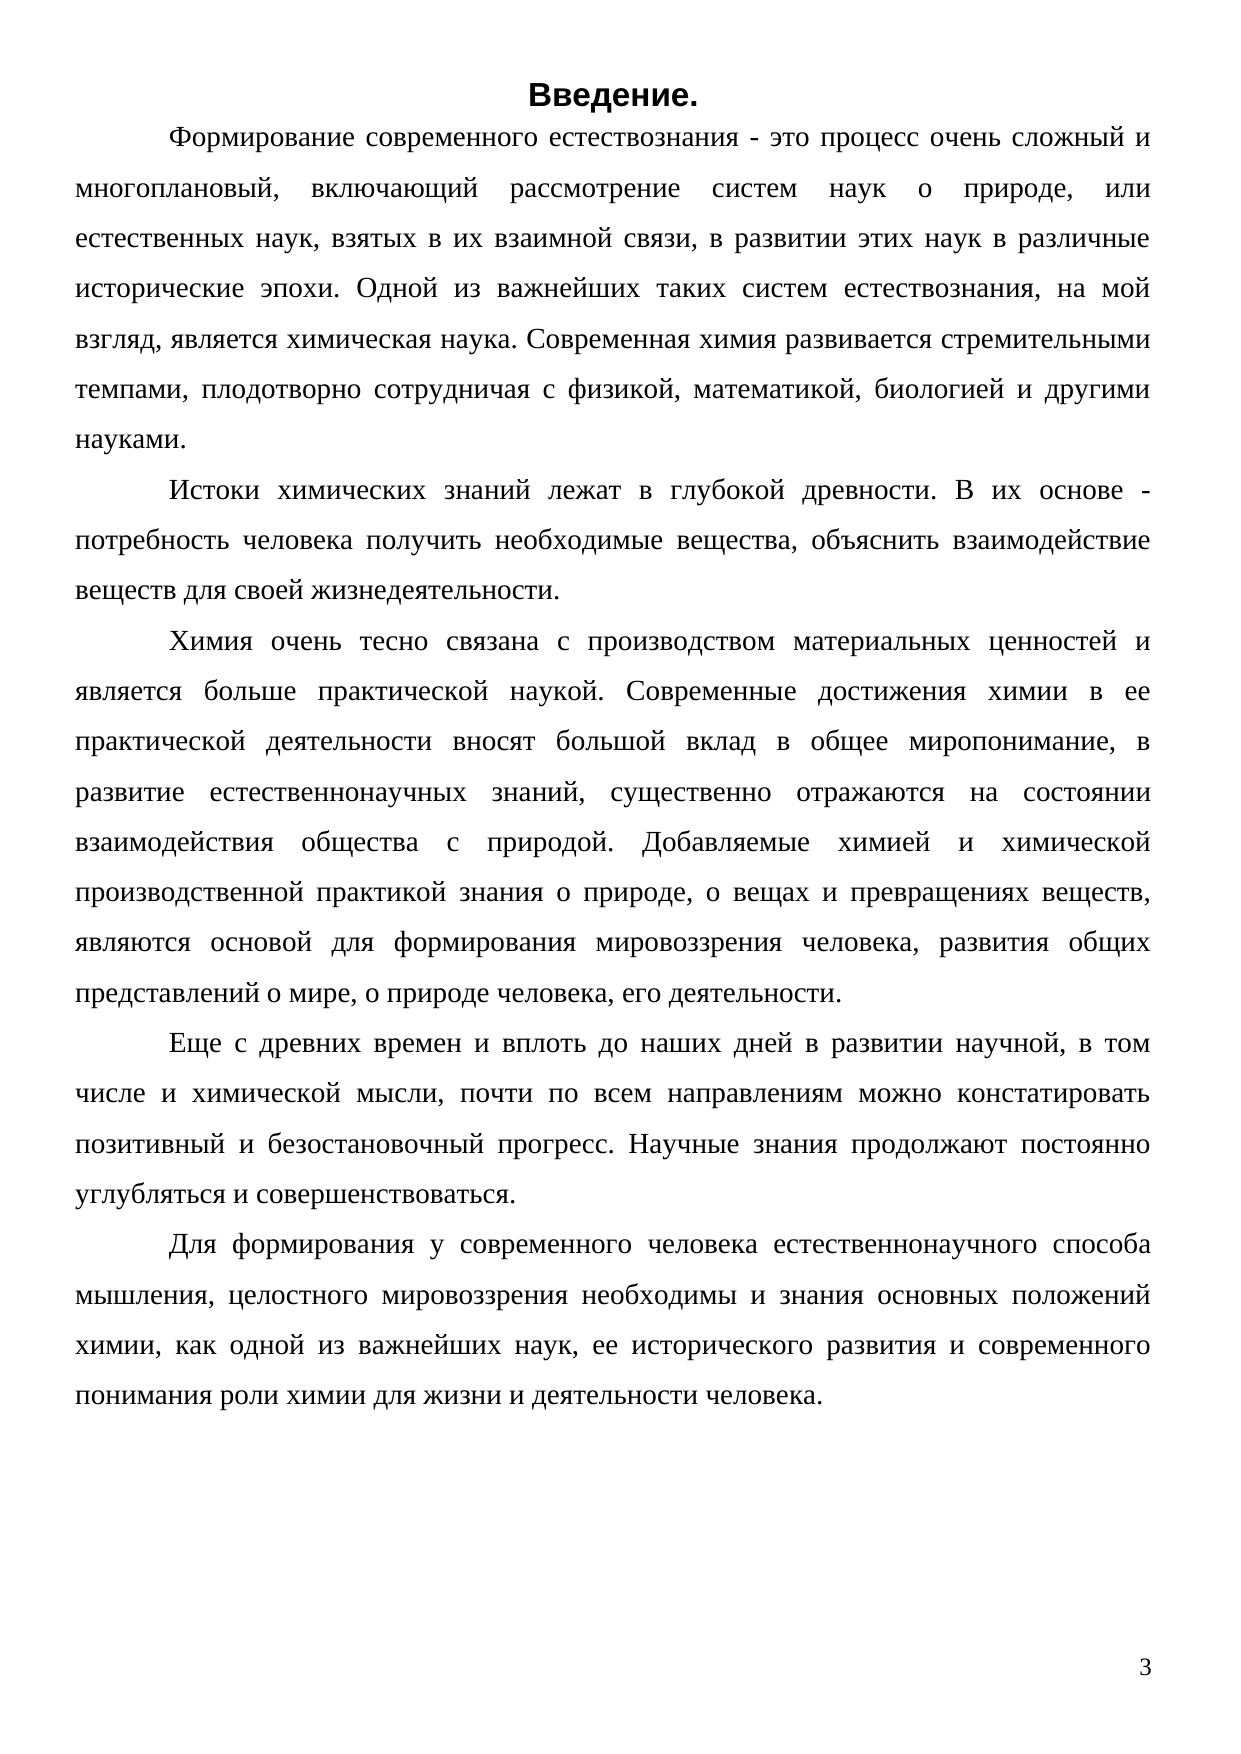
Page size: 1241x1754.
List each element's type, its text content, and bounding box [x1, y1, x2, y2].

text Для формирования у современного человека естественнонаучного способа мышления, целостного мировоззрения необходимы и знания основных положений химии, как одной из важнейших наук, ее исторического развития и современного понимания роли химии для жизни и деятельности человека. [75, 1226, 1152, 1411]
text Формирование современного естествознания - это процесс очень сложный и многоплановый, включающий рассмотрение систем наук о природе, или естественных наук, взятых в их взаимной связи, в развитии этих наук в различные исторические эпохи. Одной из важнейших таких систем естествознания, на мой взгляд, является химическая наука. Современная химия развивается стремительными темпами, плодотворно сотрудничая с физикой, математикой, биологией и другими науками. [75, 119, 1152, 455]
text Химия очень тесно связана с производством материальных ценностей и является больше практической наукой. Современные достижения химии в ее практической деятельности вносят большой вклад в общее миропонимание, в развитие естественнонаучных знаний, существенно отражаются на состоянии взаимодействия общества с природой. Добавляемые химией и химической производственной практикой знания о природе, о вещах и превращениях веществ, являются основой для формирования мировоззрения человека, развития общих представлений о мире, о природе человека, его деятельности. [75, 623, 1152, 1008]
subtitle Введение. [75, 75, 1152, 113]
text Истоки химических знаний лежат в глубокой древности. В их основе - потребность человека получить необходимые вещества, объяснить взаимодействие веществ для своей жизнедеятельности. [75, 472, 1152, 606]
text Еще с древних времен и вплоть до наших дней в развитии научной, в том числе и химической мысли, почти по всем направлениям можно констатировать позитивный и безостановочный прогресс. Научные знания продолжают постоянно углубляться и совершенствоваться. [75, 1025, 1152, 1210]
